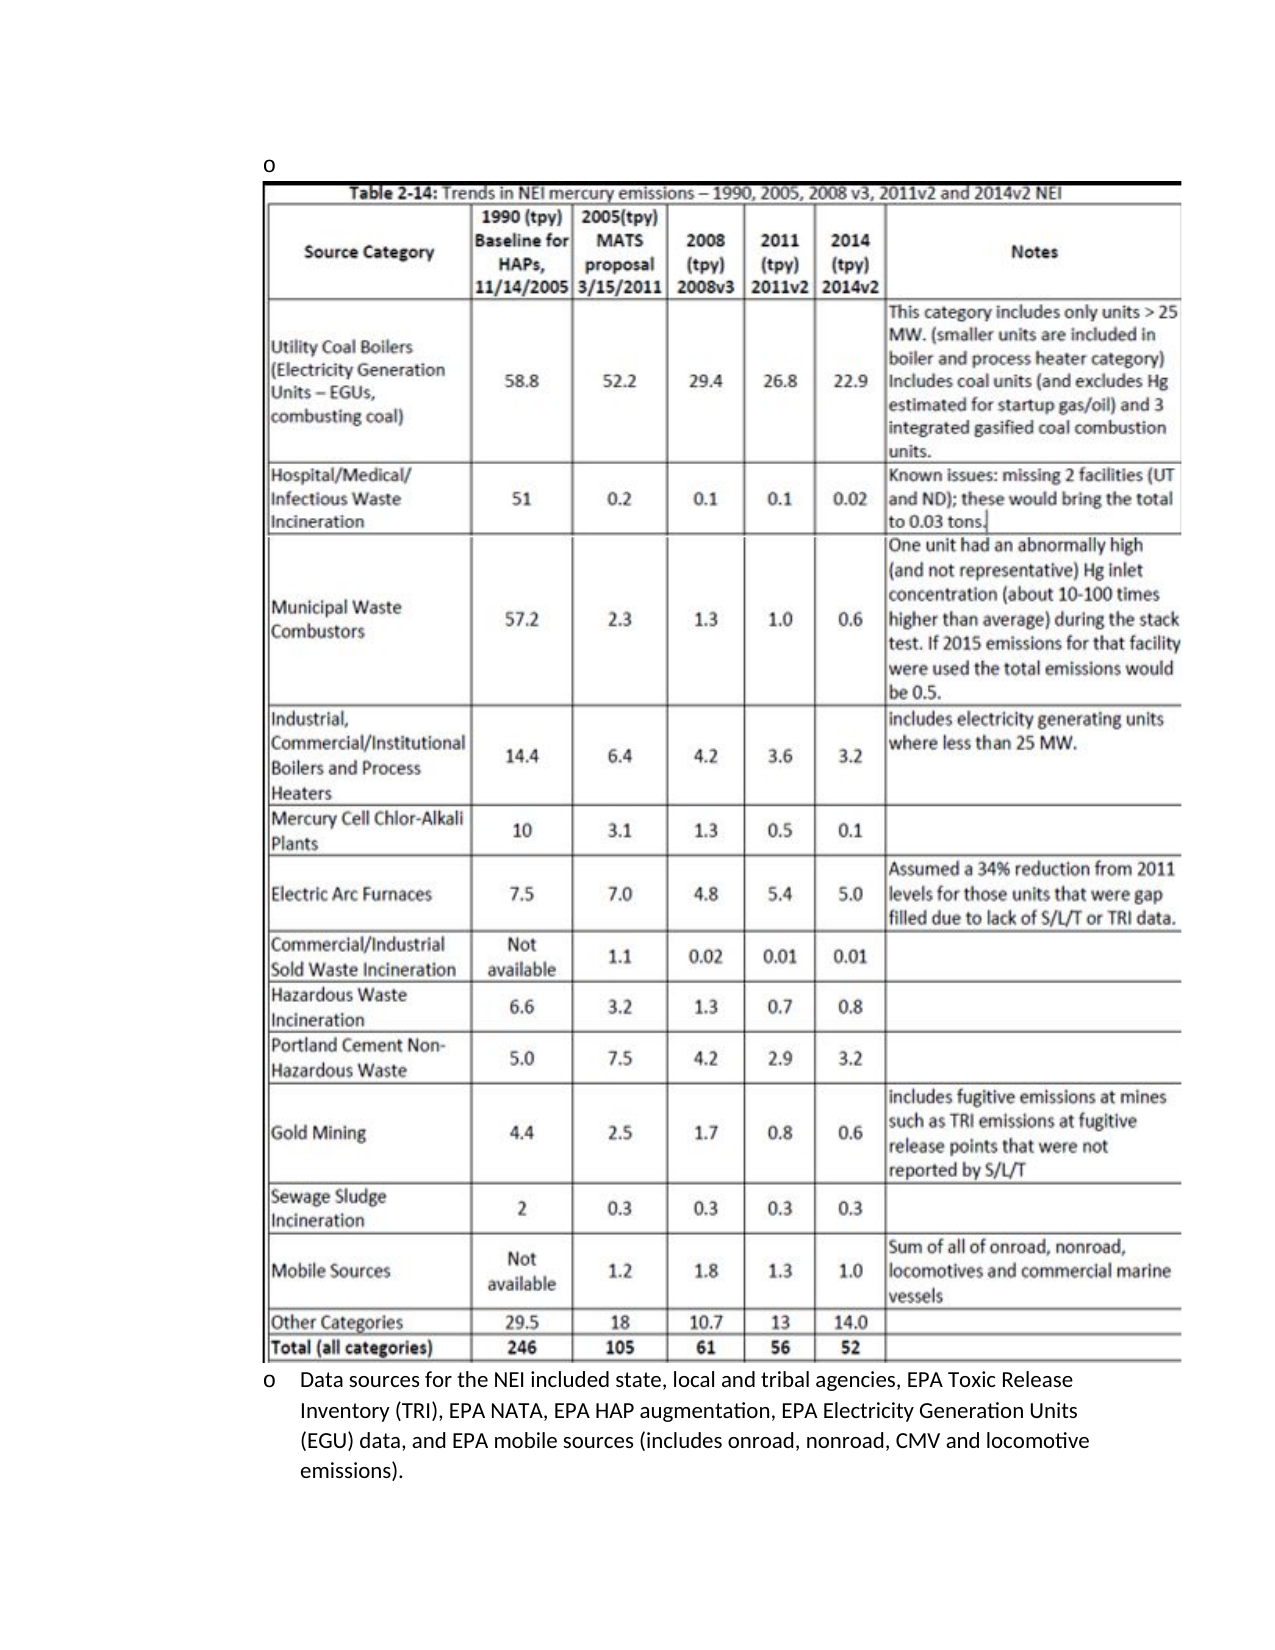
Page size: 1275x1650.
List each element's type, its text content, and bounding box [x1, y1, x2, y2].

list Data sources for the NEI included state, local and tribal agencies, EPA Toxic Release Inventory (TRI), EPA NATA, EPA HAP augmentation, EPA Electricity Generation Units (EGU) data, and EPA mobile sources (includes onroad, nonroad, CMV and locomotive emissions). [262, 1365, 1125, 1484]
picture [262, 181, 1182, 1363]
